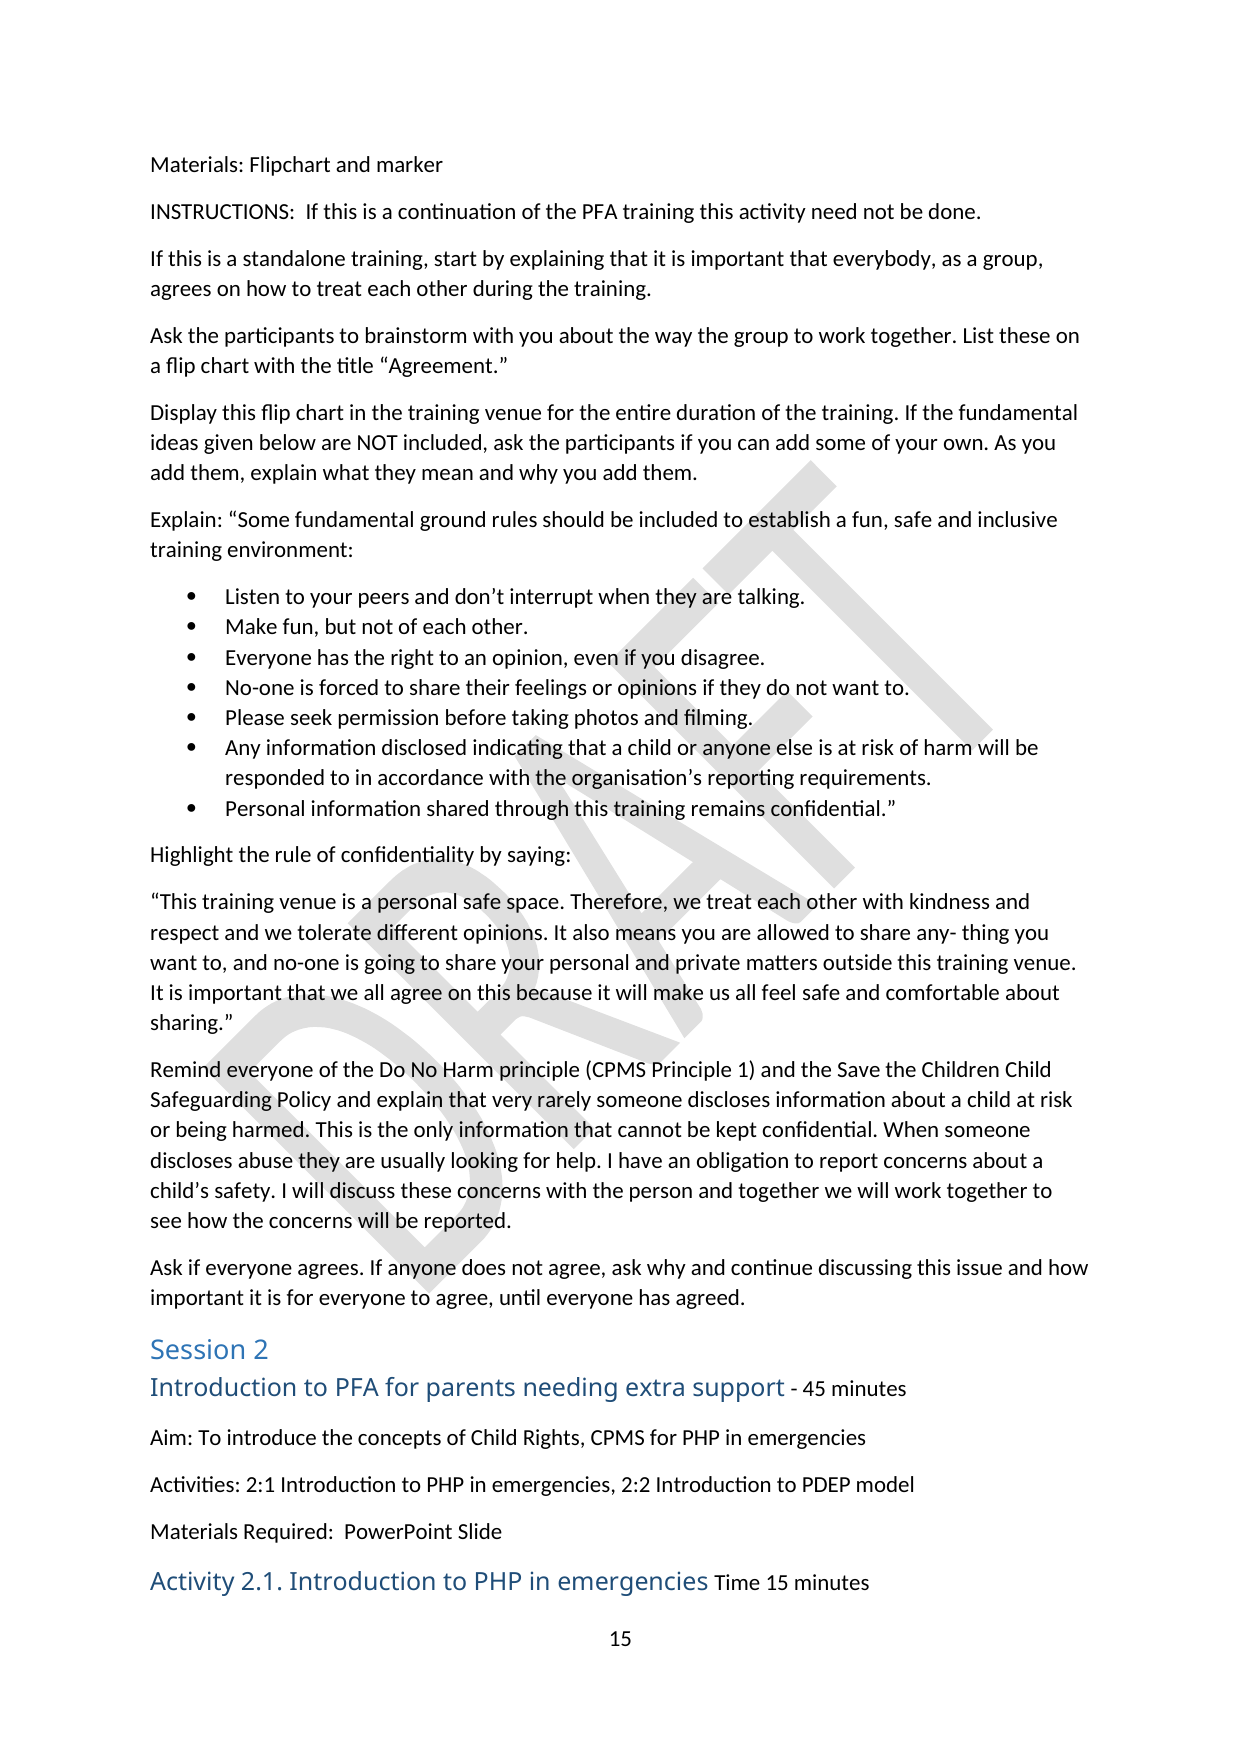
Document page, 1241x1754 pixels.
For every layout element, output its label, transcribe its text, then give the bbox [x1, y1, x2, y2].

text “This training venue is a personal safe space. Therefore, we treat each other with kindness and respect and we tolerate different opinions. It also means you are allowed to share any- thing you want to, and no-one is going to share your personal and private matters outside this training venue. It is important that we all agree on this because it will make us all feel safe and comfortable about sharing.” [150, 887, 1090, 1036]
text Activities: 2:1 Introduction to PHP in emergencies, 2:2 Introduction to PDEP model [150, 1470, 1090, 1498]
list Everyone has the right to an opinion, even if you disagree. [187, 643, 1090, 671]
subtitle Session 2 [150, 1330, 1090, 1367]
text Ask if everyone agrees. If anyone does not agree, ask why and continue discussing this issue and how important it is for everyone to agree, until everyone has agreed. [150, 1253, 1090, 1311]
list Listen to your peers and don’t interrupt when they are talking. [187, 582, 1090, 610]
list Make fun, but not of each other. [187, 612, 1090, 641]
text If this is a standalone training, start by explaining that it is important that everybody, as a group, agrees on how to treat each other during the training. [150, 244, 1090, 302]
text Materials: Flipchart and marker [150, 150, 1090, 178]
text Introduction to PFA for parents needing extra support - 45 minutes [150, 1370, 1090, 1404]
text INSTRUCTIONS: If this is a continuation of the PFA training this activity need not be done. [150, 197, 1090, 225]
list Any information disclosed indicating that a child or anyone else is at risk of harm will be responded to in accordance with the organisation’s reporting requirements. [187, 733, 1090, 792]
list Personal information shared through this training remains confidential.” [187, 794, 1090, 822]
text Materials Required: PowerPoint Slide [150, 1517, 1090, 1545]
text Display this flip chart in the training venue for the entire duration of the training. If the fundamental ideas given below are NOT included, ask the participants if you can add some of your own. As you add them, explain what they mean and why you add them. [150, 398, 1090, 486]
text Highlight the rule of confidentiality by saying: [150, 841, 1090, 869]
text Aim: To introduce the concepts of Child Rights, CPMS for PHP in emergencies [150, 1423, 1090, 1451]
text Explain: “Some fundamental ground rules should be included to establish a fun, safe and inclusive training environment: [150, 505, 1090, 563]
list Please seek permission before taking photos and filming. [187, 703, 1090, 731]
text Ask the participants to brainstorm with you about the way the group to work together. List these on a flip chart with the title “Agreement.” [150, 321, 1090, 379]
text Remind everyone of the Do No Harm principle (CPMS Principle 1) and the Save the Children Child Safeguarding Policy and explain that very rarely someone discloses information about a child at risk or being harmed. This is the only information that cannot be kept confidential. When someone discloses abuse they are usually looking for help. I have an obligation to report concerns about a child’s safety. I will discuss these concerns with the person and together we will work together to see how the concerns will be reported. [150, 1055, 1090, 1234]
list No-one is forced to share their feelings or opinions if they do not want to. [187, 673, 1090, 701]
text Activity 2.1. Introduction to PHP in emergencies Time 15 minutes [150, 1564, 1090, 1598]
